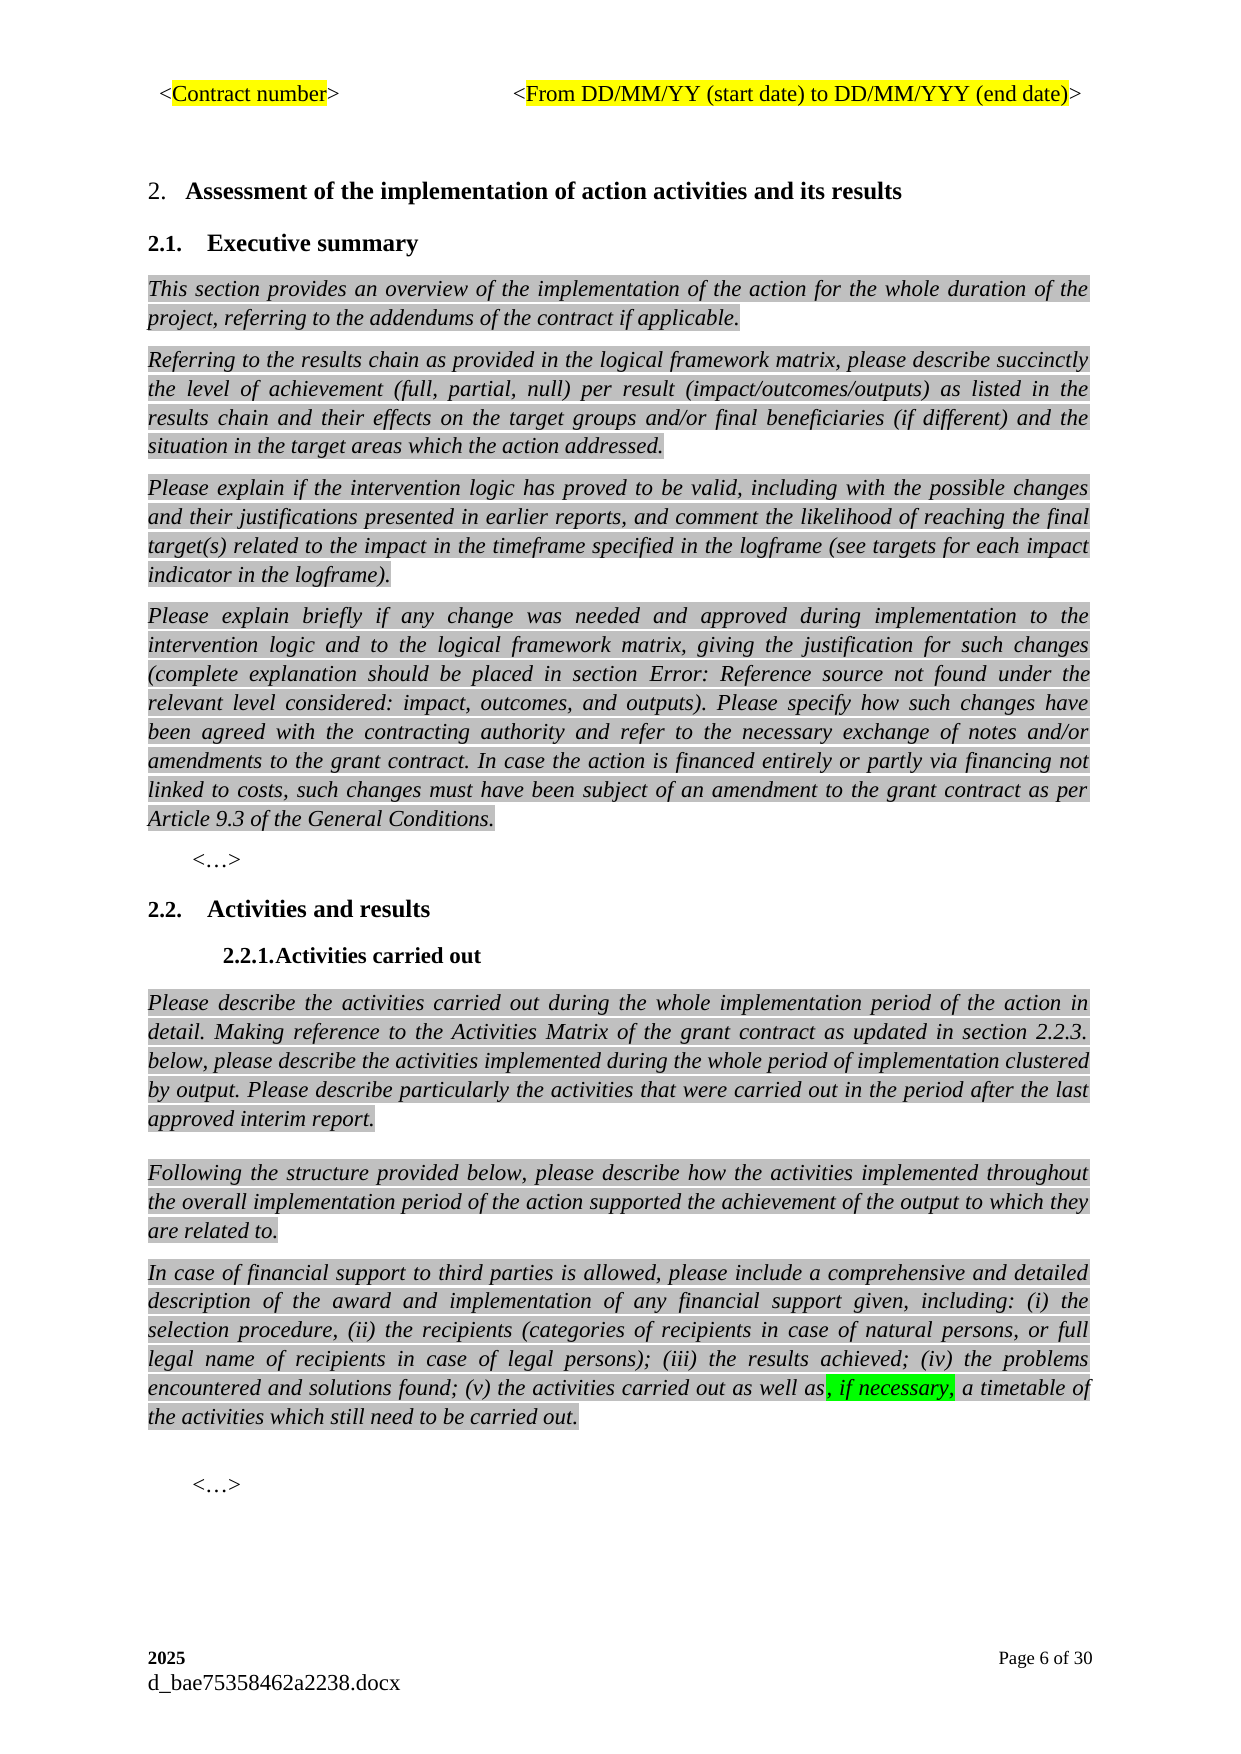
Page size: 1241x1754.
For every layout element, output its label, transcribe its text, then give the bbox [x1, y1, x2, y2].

text In case of financial support to third parties is allowed, please include a comprehensive and detailed description of the award and implementation of any financial support given, including: (i) the selection procedure, (ii) the recipients (categories of recipients in case of natural persons, or full legal name of recipients in case of legal persons); (iii) the results achieved; (iv) the problems encountered and solutions found; (v) the activities carried out as well as, if necessary, a timetable of the activities which still need to be carried out. [148, 1380, 1092, 1430]
text Please describe the activities carried out during the whole implementation period of the action in detail. Making reference to the Activities Matrix of the grant contract as updated in section 2.2.3. below, please describe the activities implemented during the whole period of implementation clustered by output. Please describe particularly the activities that were carried out in the period after the last approved interim report. [148, 989, 1092, 1132]
text Following the structure provided below, please describe how the activities implemented throughout the overall implementation period of the action supported the achievement of the output to which they are related to. [148, 1159, 1092, 1243]
text In case of financial support to third parties is allowed, please include a comprehensive and detailed description of the award and implementation of any financial support given, including: (i) the selection procedure, (ii) the recipients (categories of recipients in case of natural persons, or full legal name of recipients in case of legal persons); (iii) the results achieved; (iv) the problems encountered and solutions found; (v) the activities carried out as well as, if necessary, a timetable of the activities which still need to be carried out. [148, 1258, 1092, 1379]
text This section provides an overview of the implementation of the action for the whole duration of the project, referring to the addendums of the contract if applicable. [148, 275, 1092, 331]
subtitle Activities and results [148, 894, 1092, 923]
subtitle Assessment of the implementation of action activities and its results [148, 176, 1092, 205]
subtitle Executive summary [148, 228, 1092, 256]
subtitle Activities carried out [223, 942, 1092, 968]
text Referring to the results chain as provided in the logical framework matrix, please describe succinctly the level of achievement (full, partial, null) per result (impact/outcomes/outputs) as listed in the results chain and their effects on the target groups and/or final beneficiaries (if different) and the situation in the target areas which the action addressed. [148, 346, 1092, 459]
text Please explain if the intervention logic has proved to be valid, including with the possible changes and their justifications presented in earlier reports, and comment the likelihood of reaching the final target(s) related to the impact in the timeframe specified in the logframe (see targets for each impact indicator in the logframe). [148, 474, 1092, 587]
text <…> [192, 1471, 1092, 1497]
text <…> [192, 846, 1092, 873]
